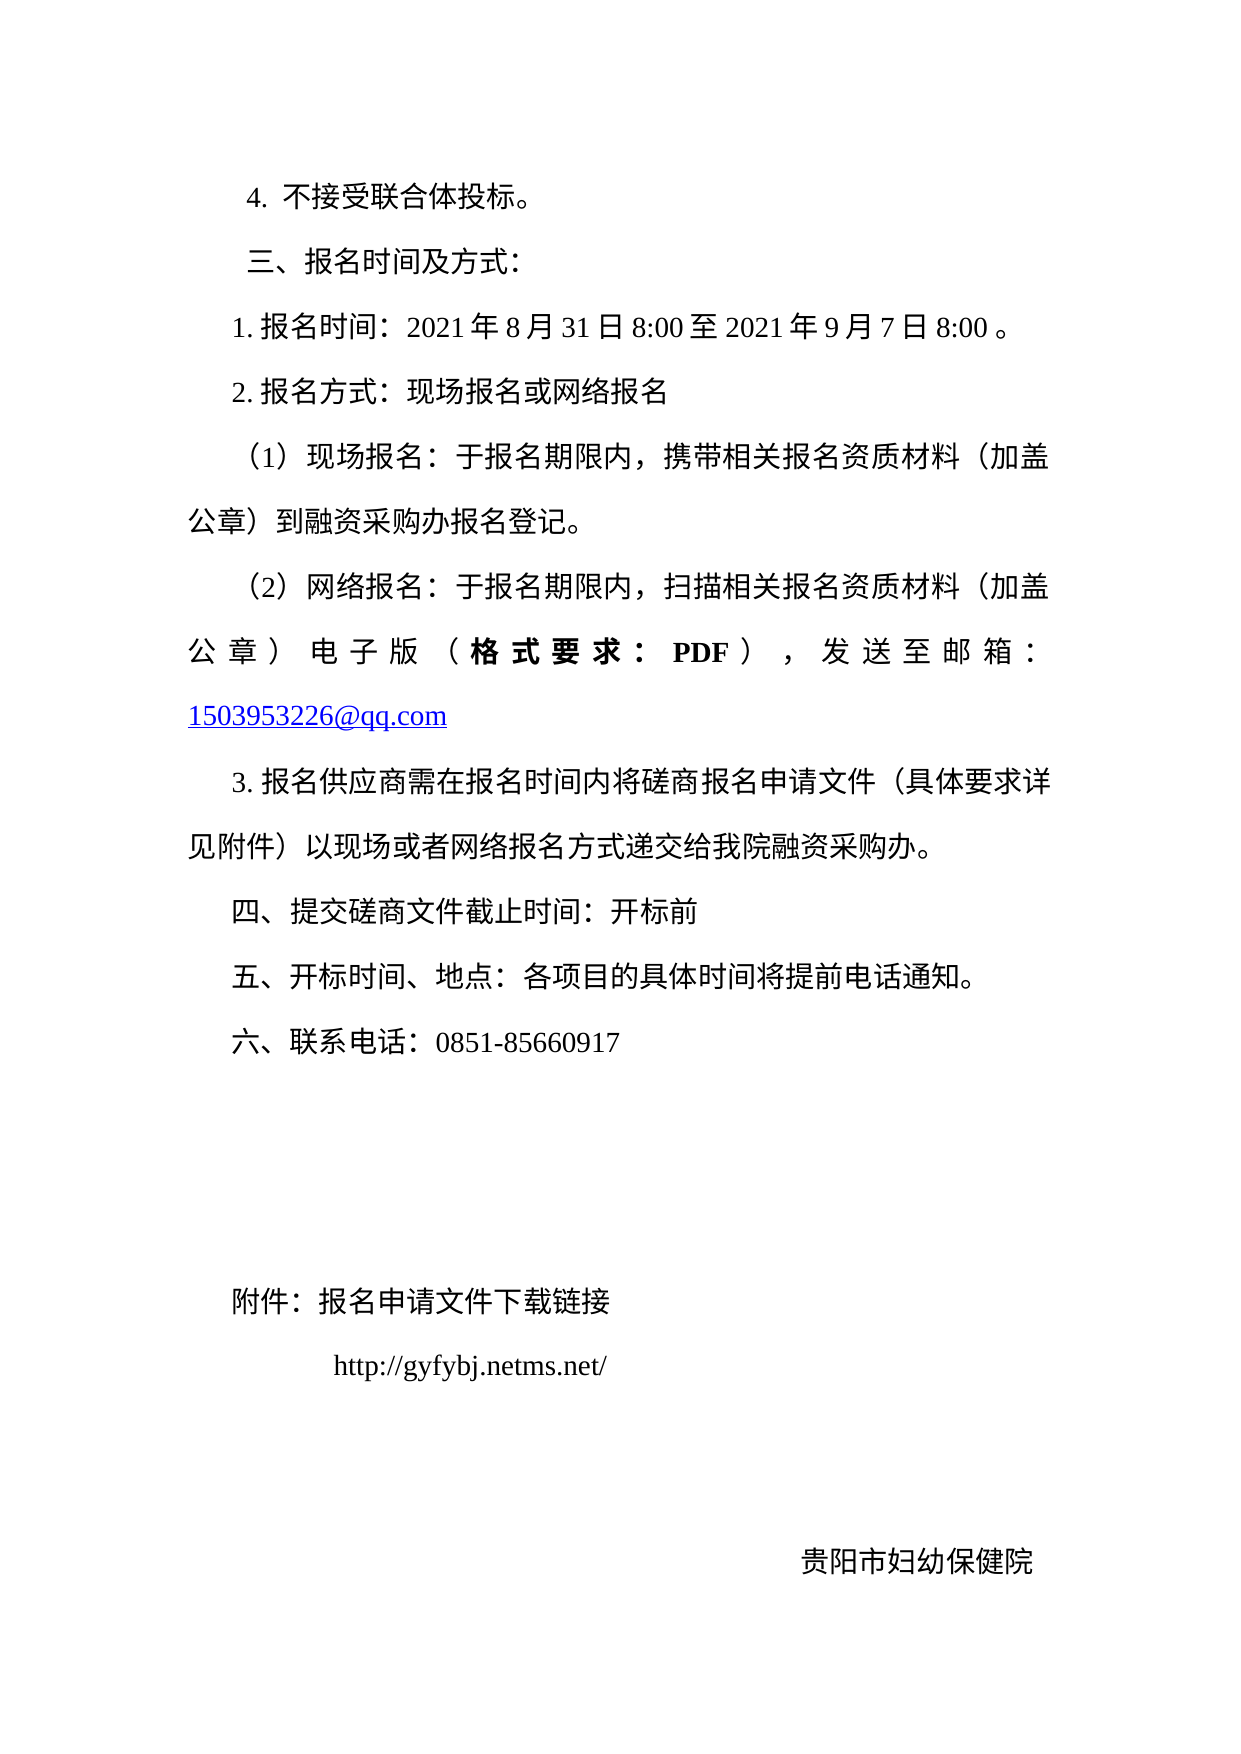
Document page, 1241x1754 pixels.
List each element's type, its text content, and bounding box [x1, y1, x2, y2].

text 三、报名时间及方式： [188, 227, 1053, 292]
text （2）网络报名：于报名期限内，扫描相关报名资质材料（加盖公章）电子版（格式要求：PDF），发送至邮箱：1503953226@qq.com [188, 552, 1053, 747]
text 附件：报名申请文件下载链接 [187, 1267, 1053, 1332]
text 六、联系电话：0851-85660917 [187, 1007, 1053, 1072]
text 3. 报名供应商需在报名时间内将磋商报名申请文件（具体要求详见附件）以现场或者网络报名方式递交给我院融资采购办。 [188, 747, 1053, 877]
text http://gyfybj.netms.net/ [187, 1332, 936, 1397]
text 贵阳市妇幼保健院 [187, 1527, 1059, 1592]
text 2. 报名方式：现场报名或网络报名 [188, 357, 1053, 422]
text （1）现场报名：于报名期限内，携带相关报名资质材料（加盖公章）到融资采购办报名登记。 [188, 422, 1053, 552]
text 4. 不接受联合体投标。 [188, 162, 1053, 227]
text 1. 报名时间：2021年8月31日 8:00至 2021年9月7日 8:00 。 [188, 292, 1053, 357]
text 四、提交磋商文件截止时间：开标前 [188, 877, 1053, 942]
text 五、开标时间、地点：各项目的具体时间将提前电话通知。 [187, 942, 1053, 1007]
